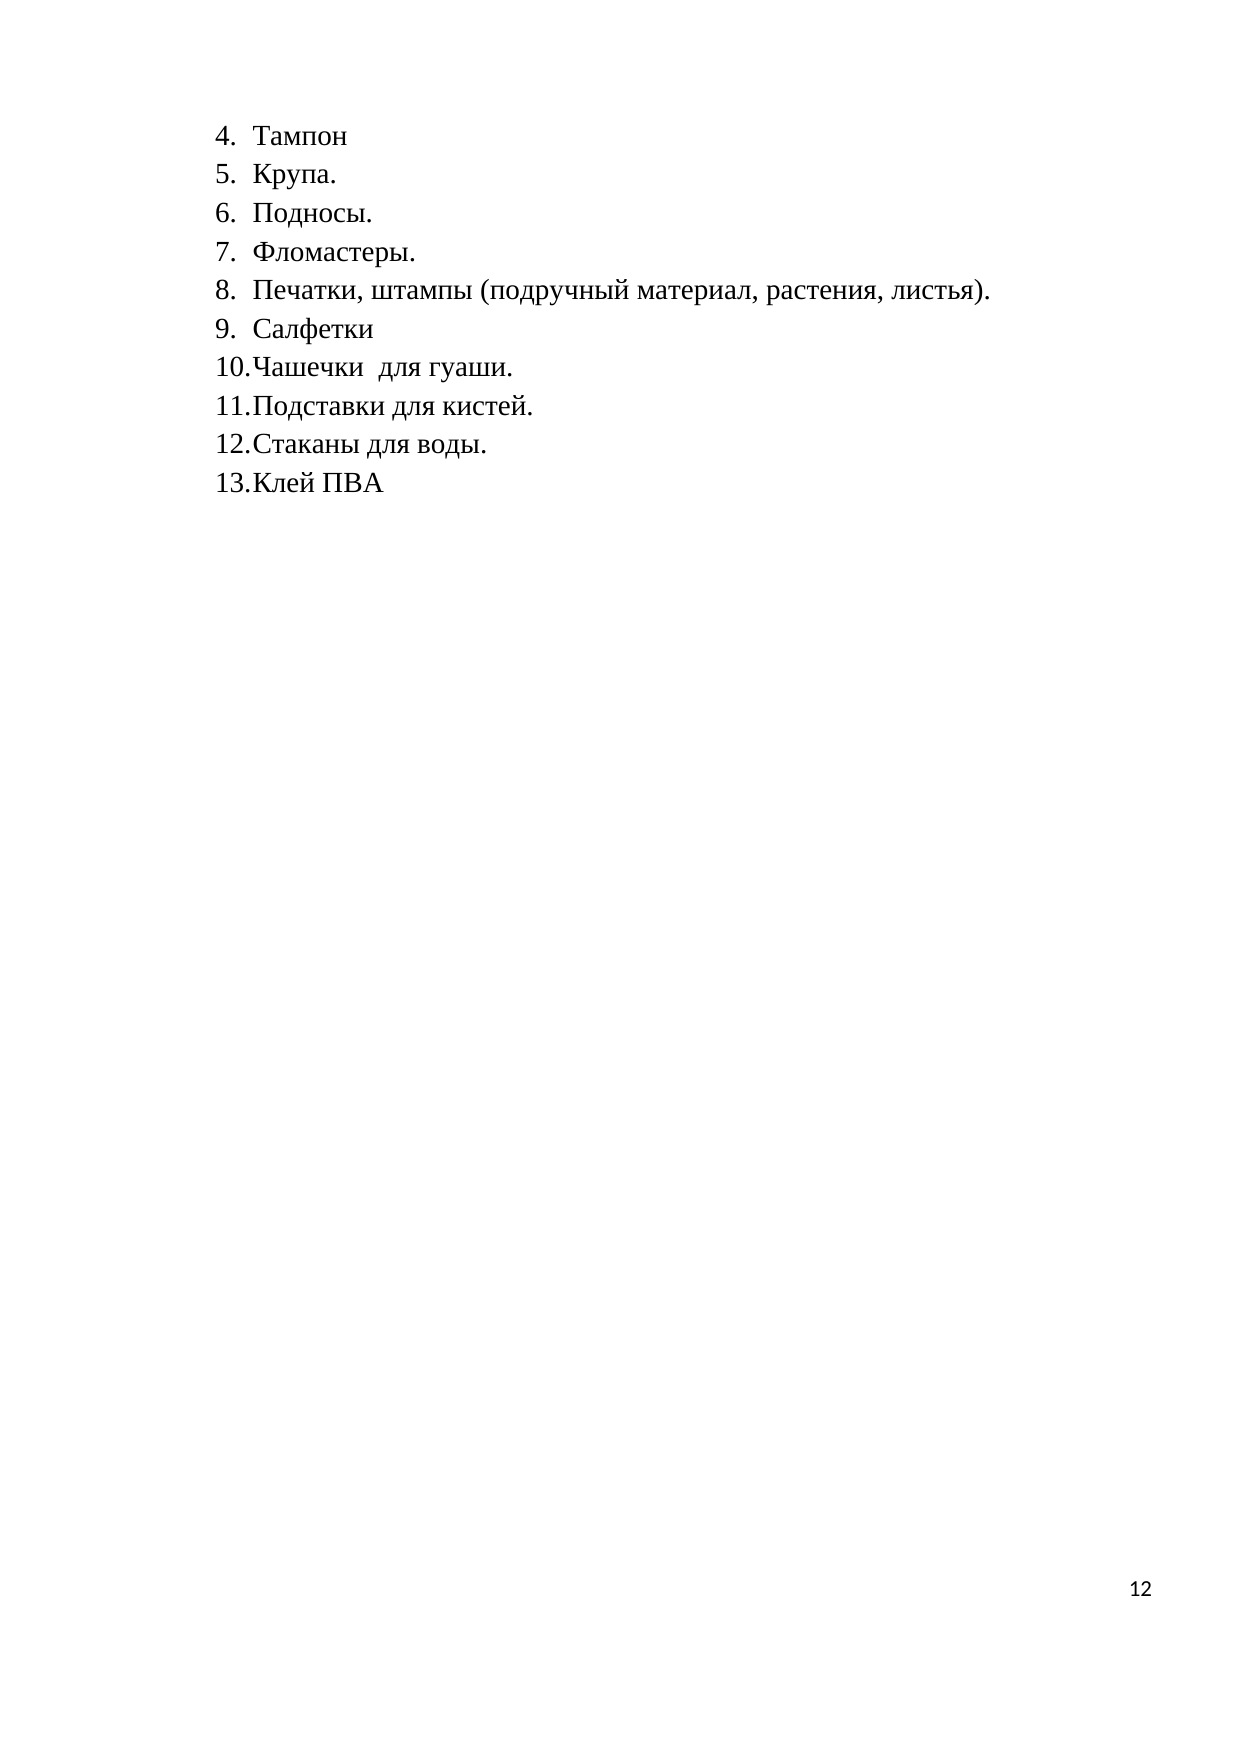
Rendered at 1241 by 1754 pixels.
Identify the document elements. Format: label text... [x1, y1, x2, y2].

list Стаканы для воды. [215, 426, 1152, 460]
list Клей ПВА [215, 465, 1152, 498]
list Тампон [215, 118, 1152, 152]
list Крупа. [215, 157, 1152, 190]
list Салфетки [215, 311, 1152, 344]
list Печатки, штампы (подручный материал, растения, листья). [215, 272, 1152, 306]
list Подносы. [215, 195, 1152, 229]
list Фломастеры. [215, 234, 1152, 267]
list Подставки для кистей. [215, 388, 1152, 421]
list Чашечки для гуаши. [215, 349, 1152, 383]
